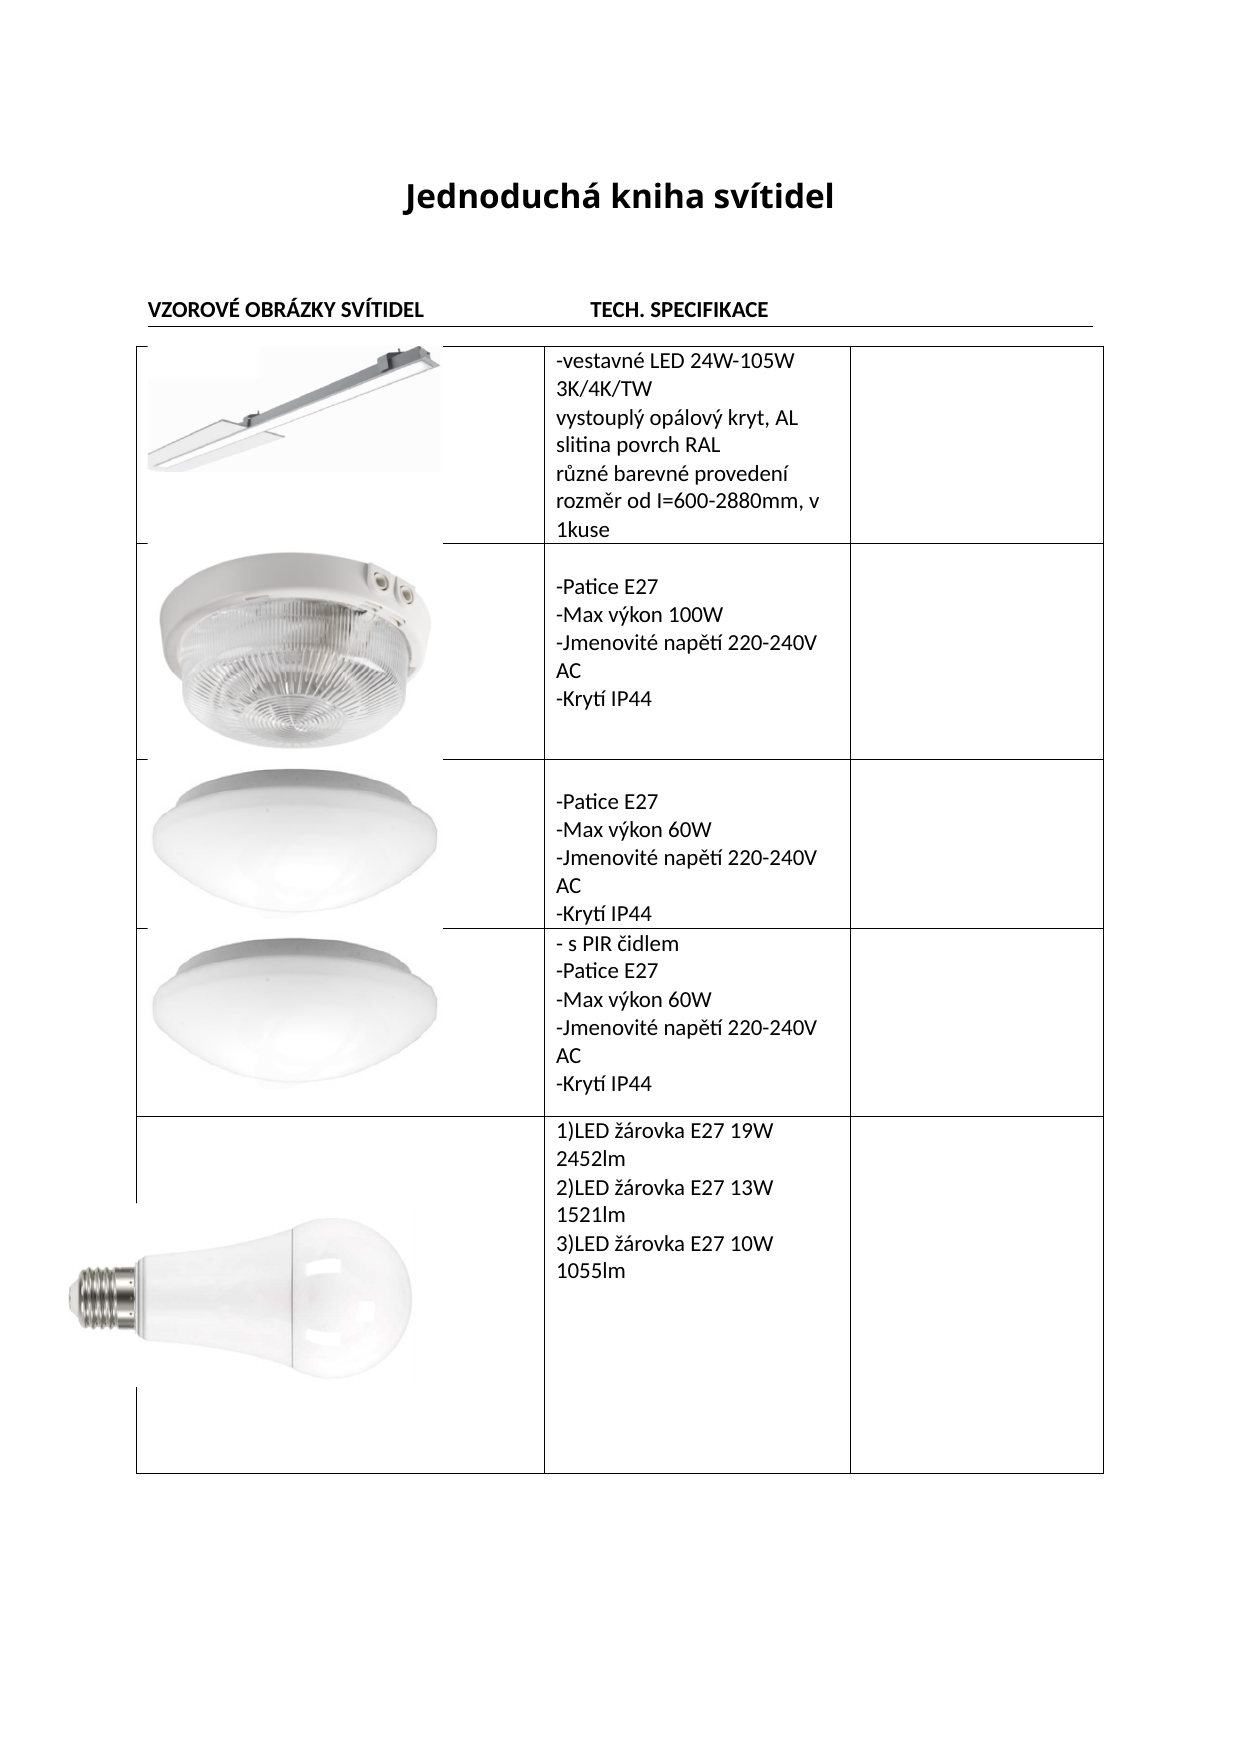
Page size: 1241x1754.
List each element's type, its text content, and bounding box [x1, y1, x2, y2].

picture [147, 928, 443, 1089]
table_cell -Patice E27 -Max výkon 100W -Jmenovité napětí 220-240V AC -Krytí IP44 [545, 544, 850, 758]
table_header [851, 347, 1103, 543]
subtitle Jednoduchá kniha svítidel [148, 173, 1093, 218]
table_cell [137, 929, 544, 1116]
table_cell -Patice E27 -Max výkon 60W -Jmenovité napětí 220-240V AC -Krytí IP44 [545, 760, 850, 928]
table_cell [851, 760, 1103, 928]
table_cell [851, 929, 1103, 1116]
table_cell - s PIR čidlem -Patice E27 -Max výkon 60W -Jmenovité napětí 220-240V AC -Krytí IP44 [545, 929, 850, 1116]
table_cell [443, 544, 544, 758]
picture [147, 543, 443, 919]
picture [62, 1204, 416, 1387]
text VZOROVÉ OBRÁZKY SVÍTIDEL TECH. SPECIFIKACE [148, 296, 1093, 326]
picture [147, 346, 443, 472]
table_header [137, 347, 544, 543]
table_cell 1)LED žárovka E27 19W 2452lm 2)LED žárovka E27 13W 1521lm 3)LED žárovka E27 10W 1055lm [545, 1117, 850, 1473]
table_header -vestavné LED 24W-105W 3K/4K/TW vystouplý opálový kryt, AL slitina povrch RAL různé barevné provedení rozměr od I=600-2880mm, v 1kuse [545, 347, 850, 543]
table_cell [137, 760, 544, 928]
table_cell [137, 544, 147, 758]
table_cell [851, 544, 1103, 758]
table_cell [137, 1117, 544, 1473]
table_cell [851, 1117, 1103, 1473]
